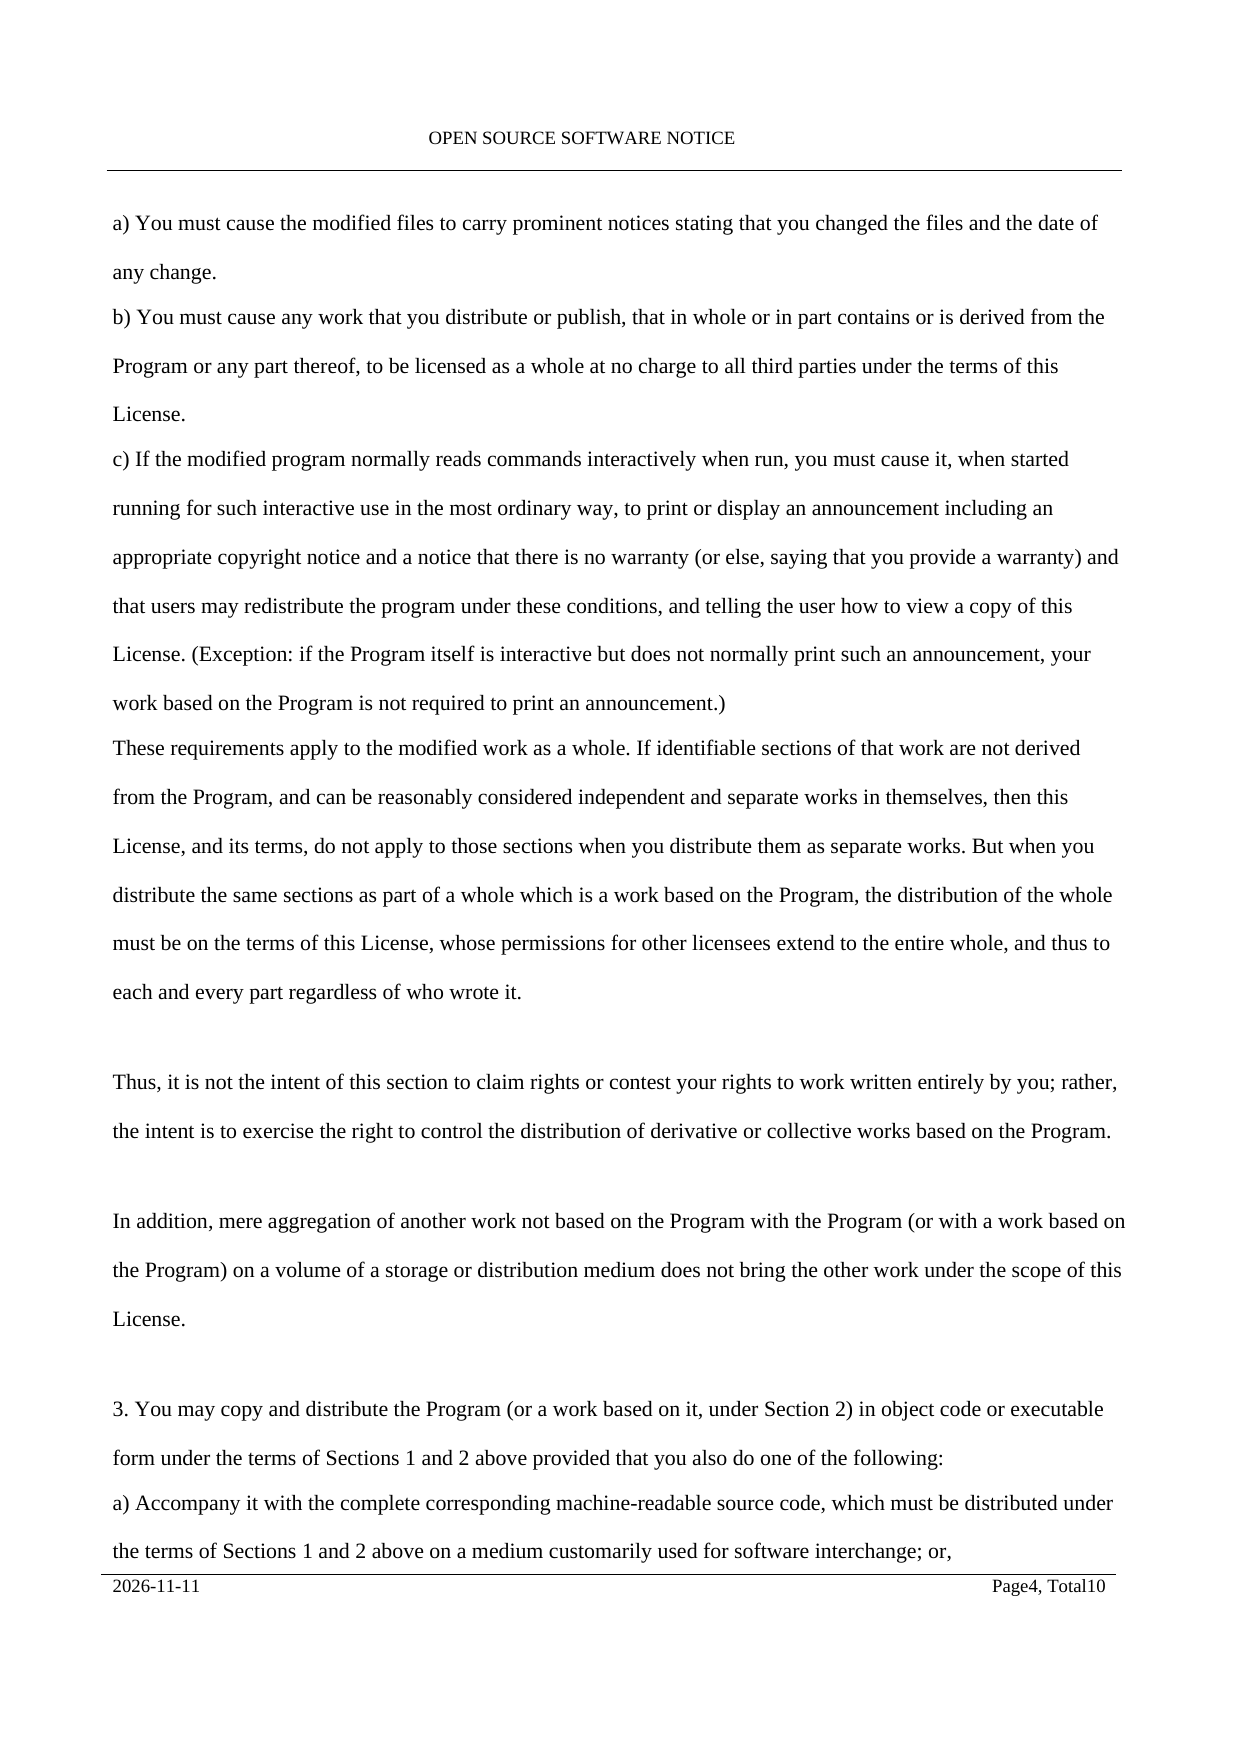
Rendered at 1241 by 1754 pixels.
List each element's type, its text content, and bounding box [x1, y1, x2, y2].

text Thus, it is not the intent of this section to claim rights or contest your rights to work written entirely by you; rather, the intent is to exercise the right to control the distribution of derivative or collective works based on the Program. [112, 1066, 1128, 1147]
text b) You must cause any work that you distribute or publish, that in whole or in part contains or is derived from the Program or any part thereof, to be licensed as a whole at no charge to all third parties under the terms of this License. [112, 300, 1128, 430]
text These requirements apply to the modified work as a whole. If identifiable sections of that work are not derived from the Program, and can be reasonably considered independent and separate works in themselves, then this License, and its terms, do not apply to those sections when you distribute them as separate works. But when you distribute the same sections as part of a whole which is a work based on the Program, the distribution of the whole must be on the terms of this License, whose permissions for other licensees extend to the entire whole, and thus to each and every part regardless of who wrote it. [112, 732, 1128, 1008]
text c) If the modified program normally reads commands interactively when run, you must cause it, when started running for such interactive use in the most ordinary way, to print or display an announcement including an appropriate copyright notice and a notice that there is no warranty (or else, saying that you provide a warranty) and that users may redistribute the program under these conditions, and telling the user how to view a copy of this License. (Exception: if the Program itself is interactive but does not normally print such an announcement, your work based on the Program is not required to print an announcement.) [112, 443, 1128, 719]
text In addition, mere aggregation of another work not based on the Program with the Program (or with a work based on the Program) on a volume of a storage or distribution medium does not bring the other work under the scope of this License. [112, 1204, 1128, 1334]
text a) You must cause the modified files to carry prominent notices stating that you changed the files and the date of any change. [112, 206, 1128, 288]
text a) Accompany it with the complete corresponding machine-readable source code, which must be distributed under the terms of Sections 1 and 2 above on a medium customarily used for software interchange; or, [112, 1486, 1128, 1567]
text 3. You may copy and distribute the Program (or a work based on it, under Section 2) in object code or executable form under the terms of Sections 1 and 2 above provided that you also do one of the following: [112, 1392, 1128, 1473]
